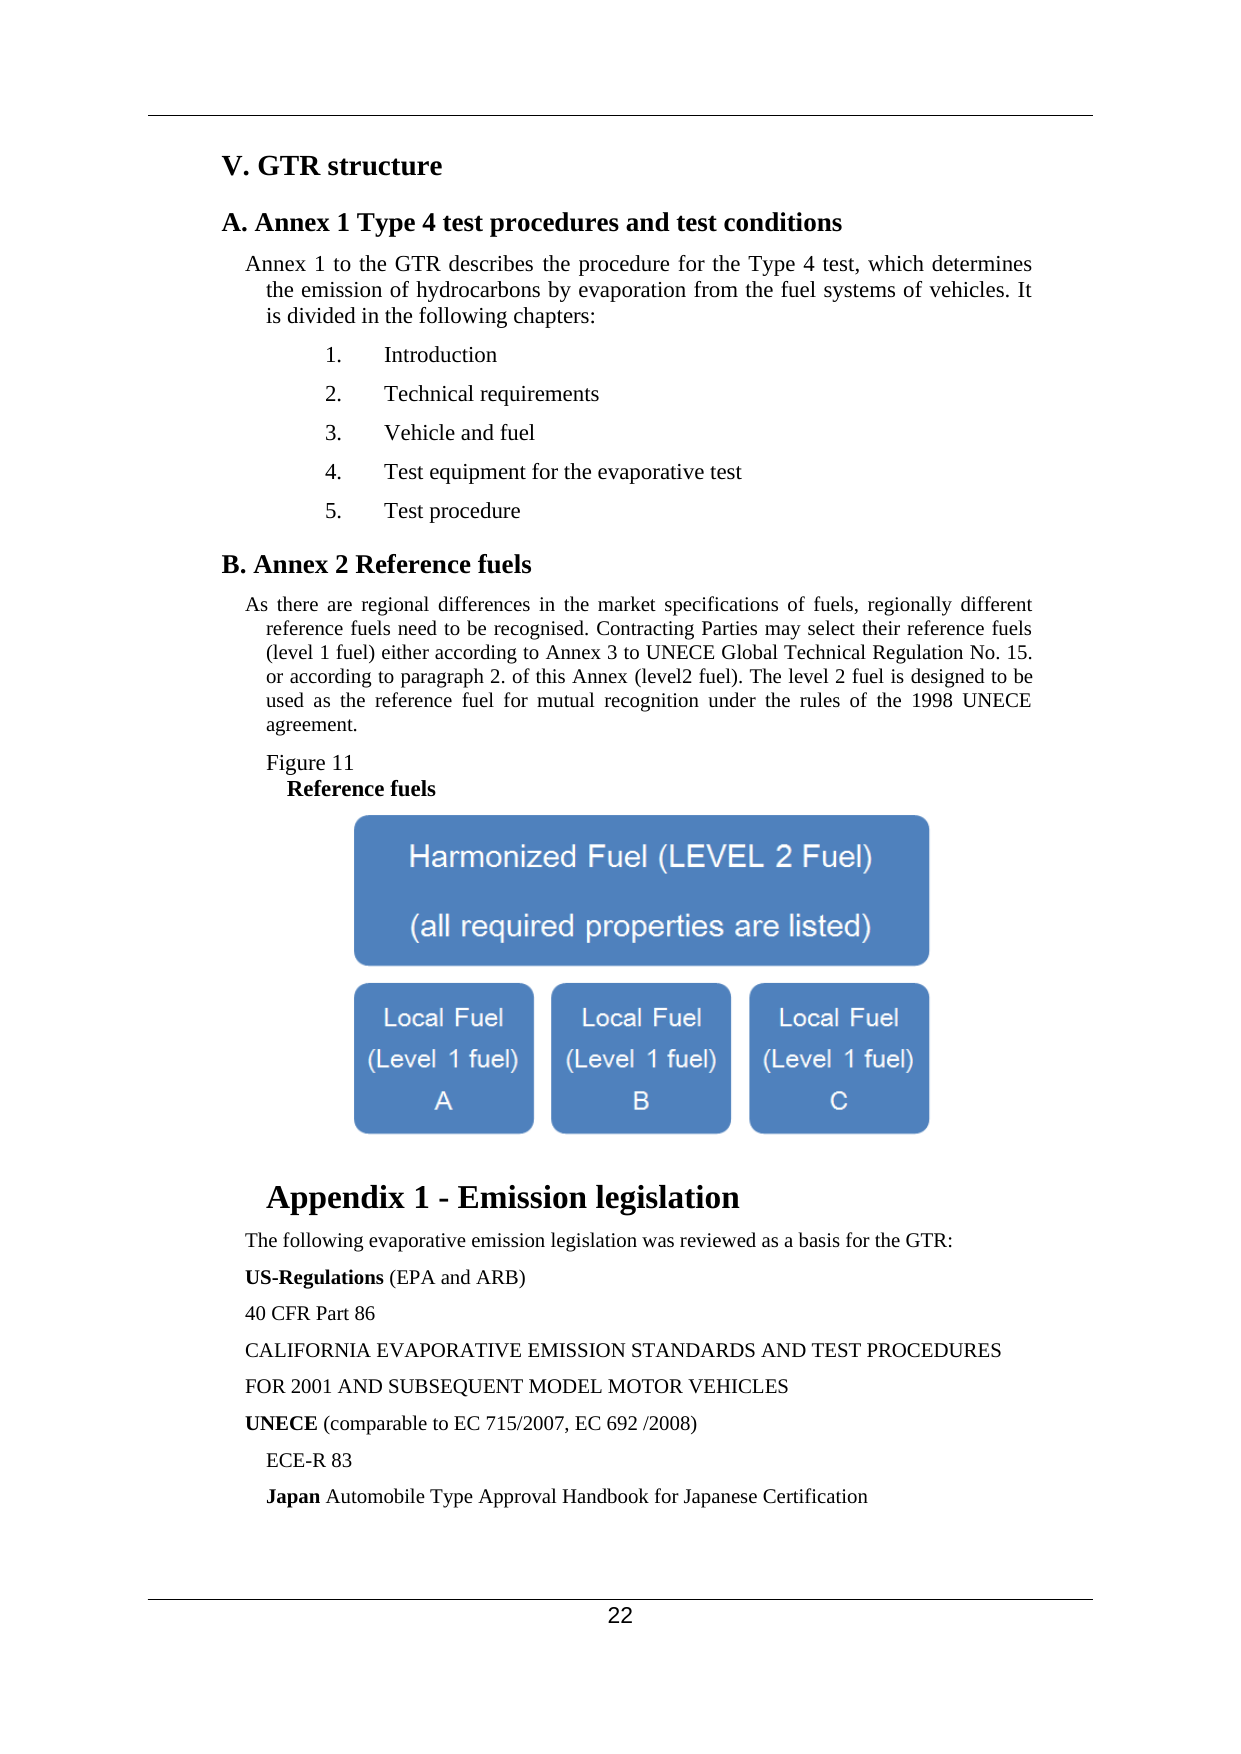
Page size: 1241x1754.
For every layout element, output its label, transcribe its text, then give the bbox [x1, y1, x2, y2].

text 3. Vehicle and fuel [325, 419, 1033, 445]
subtitle A. Annex 1 Type 4 test procedures and test conditions [221, 206, 1033, 237]
text ECE-R 83 [266, 1448, 1033, 1472]
subtitle Appendix 1 - Emission legislation [266, 1177, 1033, 1216]
picture [340, 801, 939, 1139]
subtitle B. Annex 2 Reference fuels [221, 548, 1033, 579]
text 4. Test equipment for the evaporative test [325, 458, 1033, 484]
subtitle V. GTR structure [221, 148, 1033, 181]
text Figure 11 [266, 749, 1033, 775]
text FOR 2001 AND SUBSEQUENT MODEL MOTOR VEHICLES [245, 1374, 1033, 1398]
text UNECE (comparable to EC 715/2007, EC 692 /2008) [245, 1411, 1033, 1435]
text 1. Introduction [325, 341, 1033, 368]
text As there are regional differences in the market specifications of fuels, regionally different reference fuels need to be recognised. Contracting Parties may select their reference fuels (level 1 fuel) either according to Annex 3 to UNECE Global Technical Regulation No. 15. or according to paragraph 2. of this Annex (level2 fuel). The level 2 fuel is designed to be used as the reference fuel for mutual recognition under the rules of the 1998 UNECE agreement. [245, 592, 1033, 736]
text The following evaporative emission legislation was reviewed as a basis for the GTR: [245, 1228, 1033, 1252]
text US-Regulations (EPA and ARB) [245, 1265, 1033, 1289]
text 5. Test procedure [325, 497, 1033, 523]
text Reference fuels [168, 775, 1033, 801]
text 2. Technical requirements [325, 380, 1033, 407]
text Annex 1 to the GTR describes the procedure for the Type 4 test, which determines the emission of hydrocarbons by evaporation from the fuel systems of vehicles. It is divided in the following chapters: [245, 250, 1033, 329]
text 40 CFR Part 86 [245, 1301, 1033, 1325]
text Japan Automobile Type Approval Handbook for Japanese Certification [266, 1484, 1033, 1508]
text CALIFORNIA EVAPORATIVE EMISSION STANDARDS AND TEST PROCEDURES [245, 1338, 1033, 1362]
